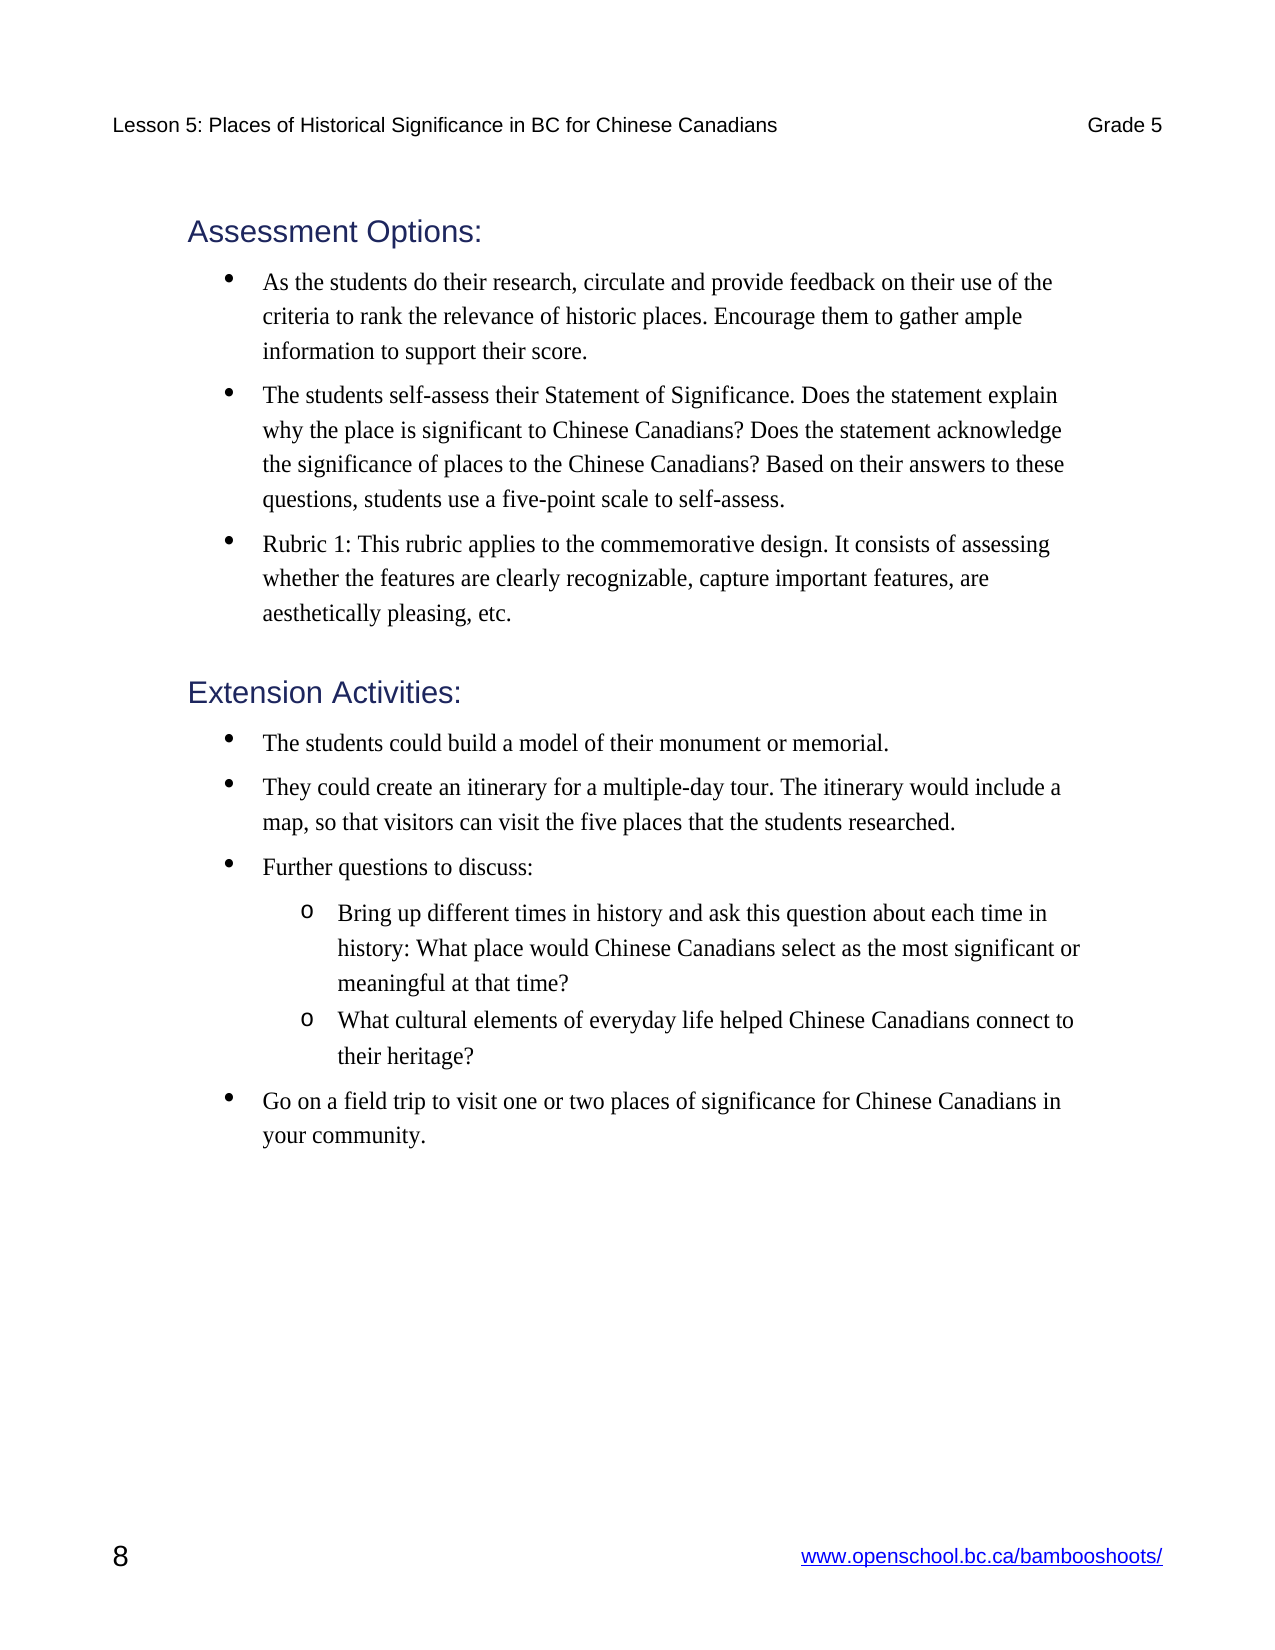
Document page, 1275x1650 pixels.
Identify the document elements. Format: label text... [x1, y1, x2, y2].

list They could create an itinerary for a multiple-day tour. The itinerary would include a map, so that visitors can visit the five places that the students researched. [225, 772, 1087, 836]
list Further questions to discuss: [225, 852, 1087, 881]
subtitle Extension Activities: [187, 674, 1087, 710]
list As the students do their research, circulate and provide feedback on their use of the criteria to rank the relevance of historic places. Encourage them to gather ample information to support their score. [225, 267, 1087, 364]
list Go on a field trip to visit one or two places of significance for Chinese Canadians in your community. [225, 1086, 1087, 1149]
list Rubric 1: This rubric applies to the commemorative design. It consists of assessing whether the features are clearly recognizable, capture important features, are aesthetically pleasing, etc. [225, 529, 1087, 627]
list The students could build a model of their monument or memorial. [225, 728, 1087, 756]
list What cultural elements of everyday life helped Chinese Canadians connect to their heritage? [300, 1004, 1087, 1070]
list The students self-assess their Statement of Significance. Does the statement explain why the place is significant to Chinese Canadians? Does the statement acknowledge the significance of places to the Chinese Canadians? Based on their answers to these questions, students use a five-point scale to self-assess. [225, 381, 1087, 513]
list Bring up different times in history and ask this question about each time in history: What place would Chinese Canadians select as the most significant or meaningful at that time? [300, 897, 1087, 997]
subtitle Assessment Options: [187, 213, 1087, 249]
